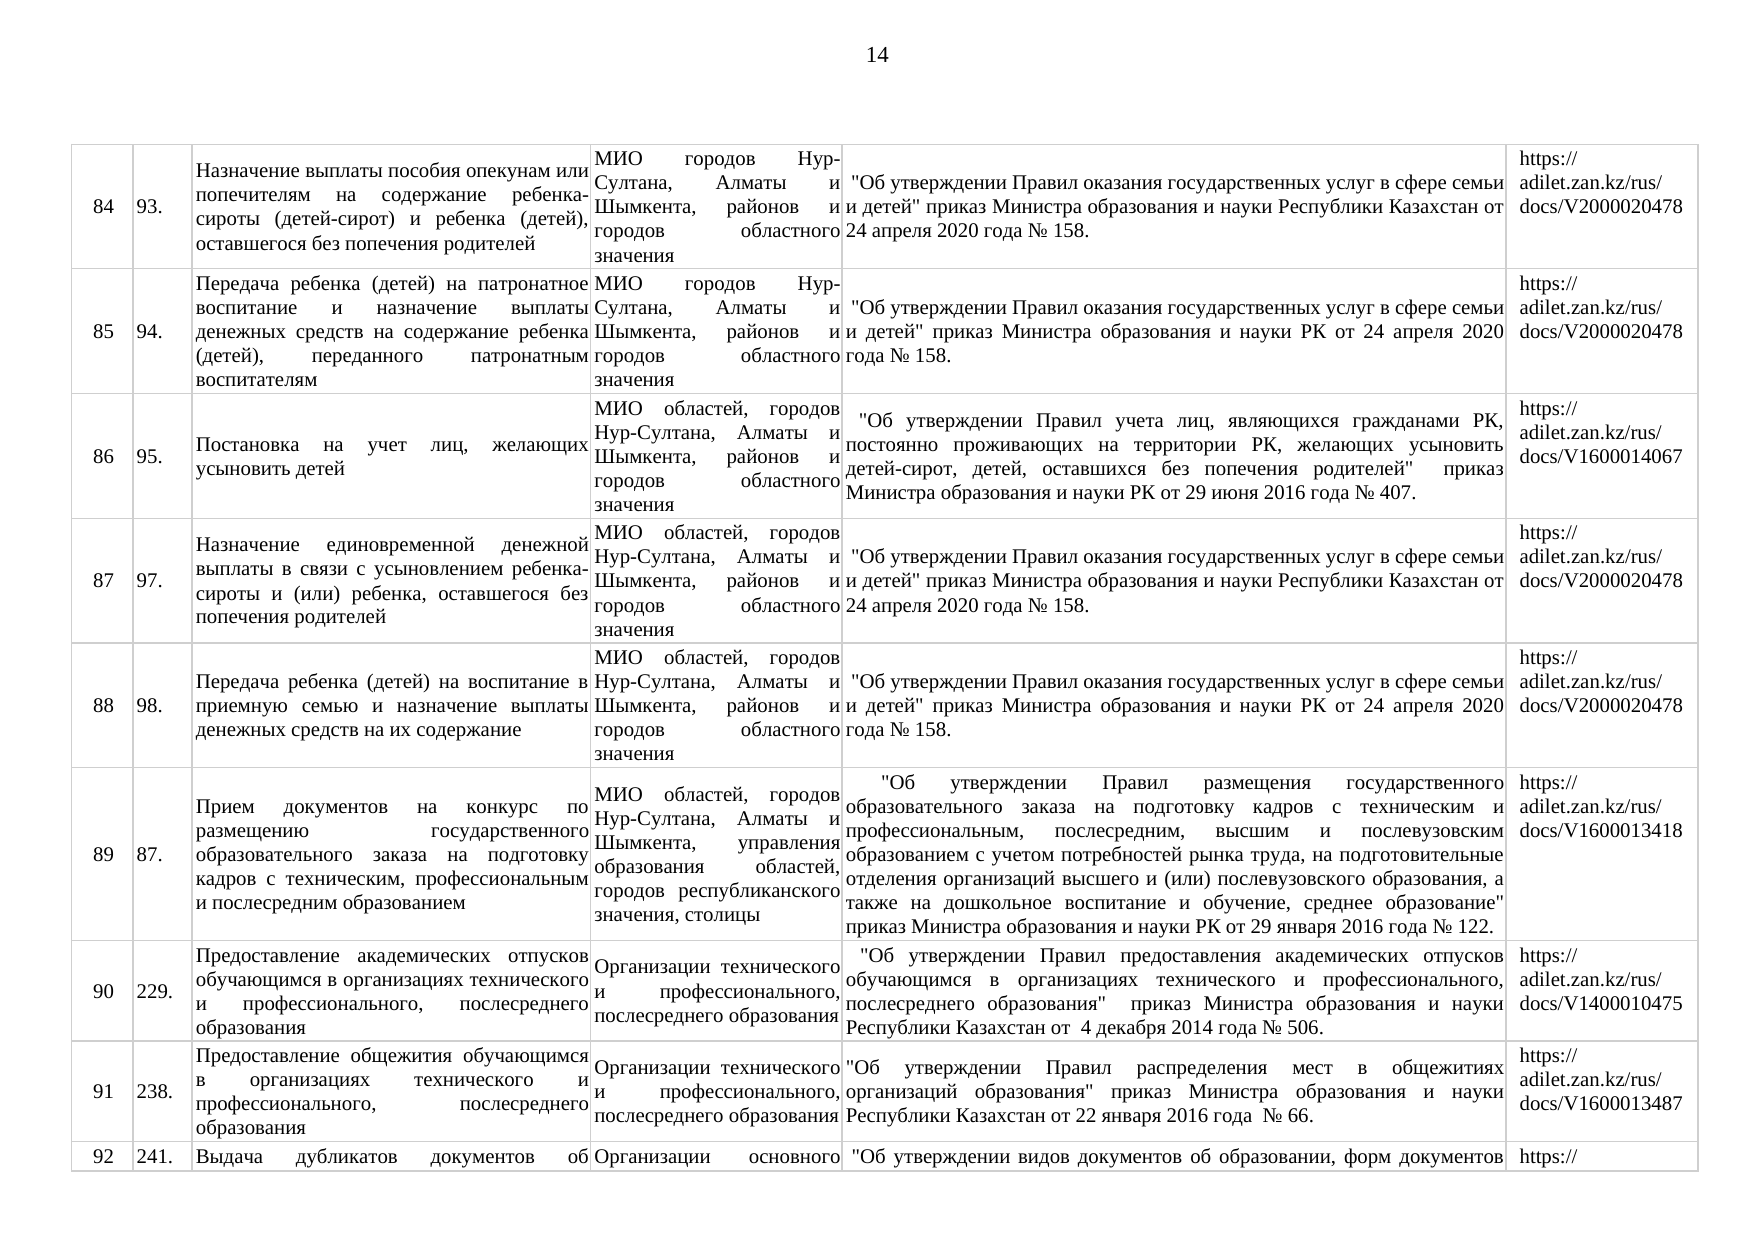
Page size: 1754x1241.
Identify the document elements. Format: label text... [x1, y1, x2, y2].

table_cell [591, 145, 841, 268]
table_cell "Об утверждении Правил распределения мест в общежитиях организаций образования" приказ Министра образования и науки Республики Казахстан от 22 января 2016 года № 66. [843, 1042, 1505, 1141]
table_cell 241. [134, 1142, 191, 1170]
table_cell 229. [134, 941, 191, 1040]
table_cell https://adilet.zan.kz/rus/docs/V1600013487 [1507, 1042, 1697, 1141]
table_cell МИО городов Нур-Султана, Алматы и Шымкента, районов и городов областного значения [591, 269, 841, 393]
table_cell МИО областей, городов Нур-Султана, Алматы и Шымкента, районов и городов областного значения [591, 644, 841, 767]
table_cell https://adilet.zan.kz/rus/docs/V2000020478 [1507, 145, 1697, 268]
table_cell 87 [72, 519, 132, 642]
table_cell Организации технического и профессионального, послесреднего образования [591, 941, 841, 1040]
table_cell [193, 1142, 590, 1170]
table_cell 98. [134, 644, 191, 767]
table_cell Назначение выплаты пособия опекунам или попечителям на содержание ребенка-сироты (детей-сирот) и ребенка (детей), оставшегося без попечения родителей [193, 145, 590, 268]
table_cell Организации технического и профессионального, послесреднего образования [591, 1042, 841, 1141]
table_cell 87. [134, 768, 191, 940]
table_cell 85 [72, 269, 132, 393]
table_cell "Об утверждении Правил учета лиц, являющихся гражданами РК, постоянно проживающих на территории РК, желающих усыновить детей-сирот, детей, оставшихся без попечения родителей" приказ Министра образования и науки РК от 29 июня 2016 года № 407. [843, 394, 1505, 517]
table_cell Назначение единовременной денежной выплаты в связи с усыновлением ребенка-сироты и (или) ребенка, оставшегося без попечения родителей [193, 519, 590, 642]
table_cell 91 [72, 1042, 132, 1141]
table_cell Передача ребенка (детей) на патронатное воспитание и назначение выплаты денежных средств на содержание ребенка (детей), переданного патронатным воспитателям [193, 269, 590, 393]
table_cell 97. [134, 519, 191, 642]
table_cell https://adilet.zan.kz/rus/docs/V2000020478 [1507, 269, 1697, 393]
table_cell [1507, 1142, 1697, 1170]
table_cell 92 [72, 1142, 132, 1170]
table_cell "Об утверждении Правил оказания государственных услуг в сфере семьи и детей" приказ Министра образования и науки Республики Казахстан от 24 апреля 2020 года № 158. [843, 145, 1505, 268]
table_cell "Об утверждении Правил оказания государственных услуг в сфере семьи и детей" приказ Министра образования и науки Республики Казахстан от 24 апреля 2020 года № 158. [843, 519, 1505, 642]
table_cell 93. [134, 145, 191, 268]
table_cell 88 [72, 644, 132, 767]
table_cell https://adilet.zan.kz/rus/docs/V1600013418 [1507, 768, 1697, 940]
table_cell МИО областей, городов Нур-Султана, Алматы и Шымкента, районов и городов областного значения [591, 394, 841, 517]
table_cell 90 [72, 941, 132, 1040]
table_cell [591, 1142, 841, 1170]
table_cell Передача ребенка (детей) на воспитание в приемную семью и назначение выплаты денежных средств на их содержание [193, 644, 590, 767]
table_cell https://adilet.zan.kz/rus/docs/V1600014067 [1507, 394, 1697, 517]
table_cell 86 [72, 394, 132, 517]
table_cell Предоставление общежития обучающимся в организациях технического и профессионального, послесреднего образования [193, 1042, 590, 1141]
table_cell "Об утверждении Правил размещения государственного образовательного заказа на подготовку кадров с техническим и профессиональным, послесредним, высшим и послевузовским образованием с учетом потребностей рынка труда, на подготовительные отделения организаций высшего и (или) послевузовского образования, а также на дошкольное воспитание и обучение, среднее образование" приказ Министра образования и науки РК от 29 января 2016 года № 122. [843, 768, 1505, 940]
table_cell https://adilet.zan.kz/rus/docs/V1400010475 [1507, 941, 1697, 1040]
table_cell 94. [134, 269, 191, 393]
table_cell Предоставление академических отпусков обучающимся в организациях технического и профессионального, послесреднего образования [193, 941, 590, 1040]
table_cell 238. [134, 1042, 191, 1141]
table_cell "Об утверждении Правил предоставления академических отпусков обучающимся в организациях технического и профессионального, послесреднего образования" приказ Министра образования и науки Республики Казахстан от 4 декабря 2014 года № 506. [843, 941, 1505, 1040]
table_cell МИО областей, городов Нур-Султана, Алматы и Шымкента, управления образования областей, городов республиканского значения, столицы [591, 768, 841, 940]
table_cell Прием документов на конкурс по размещению государственного образовательного заказа на подготовку кадров с техническим, профессиональным и послесредним образованием [193, 768, 590, 940]
table_cell https://adilet.zan.kz/rus/docs/V2000020478 [1507, 644, 1697, 767]
table_cell Постановка на учет лиц, желающих усыновить детей [193, 394, 590, 517]
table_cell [843, 1142, 1505, 1170]
table_cell МИО областей, городов Нур-Султана, Алматы и Шымкента, районов и городов областного значения [591, 519, 841, 642]
table_cell 95. [134, 394, 191, 517]
table_cell 84 [72, 145, 132, 268]
table_cell "Об утверждении Правил оказания государственных услуг в сфере семьи и детей" приказ Министра образования и науки РК от 24 апреля 2020 года № 158. [843, 269, 1505, 393]
table_cell https://adilet.zan.kz/rus/docs/V2000020478 [1507, 519, 1697, 642]
table_cell 89 [72, 768, 132, 940]
table_cell "Об утверждении Правил оказания государственных услуг в сфере семьи и детей" приказ Министра образования и науки РК от 24 апреля 2020 года № 158. [843, 644, 1505, 767]
